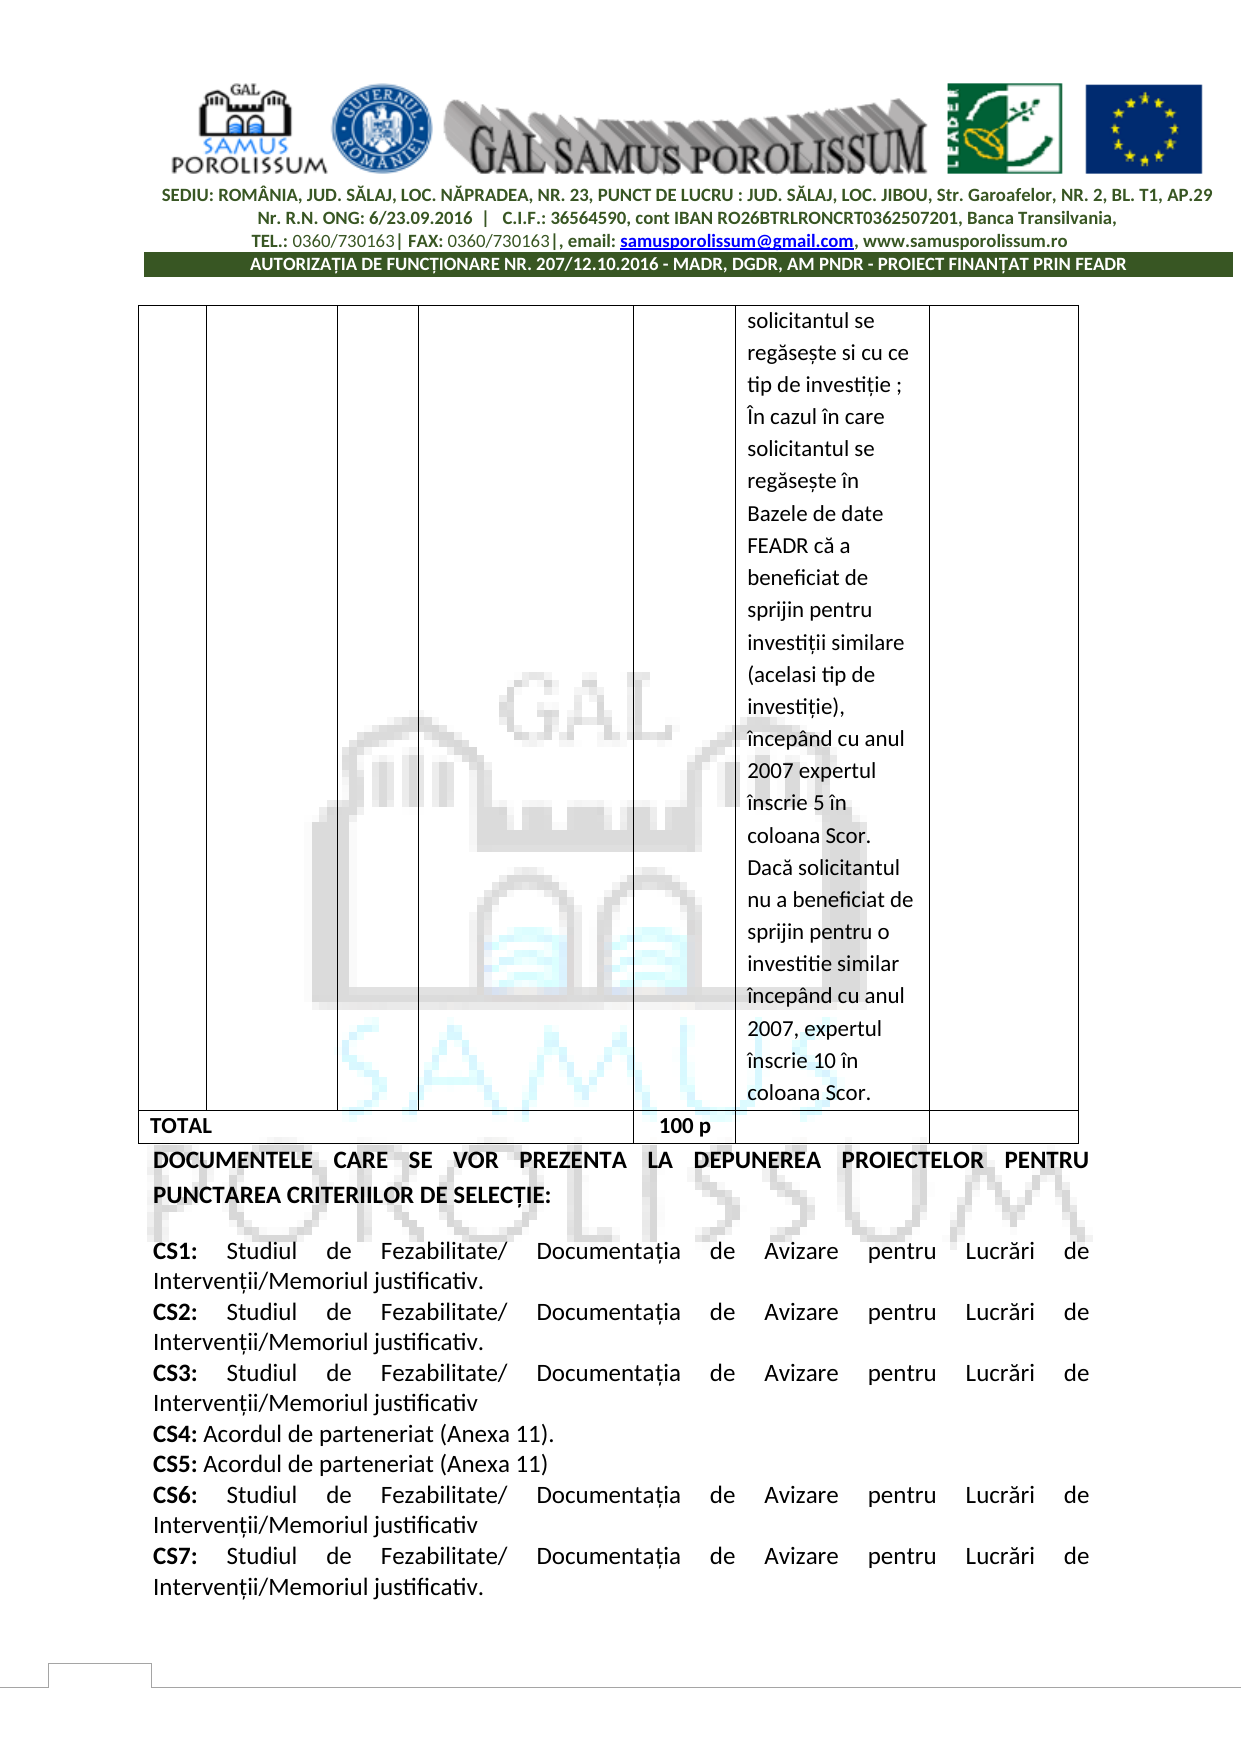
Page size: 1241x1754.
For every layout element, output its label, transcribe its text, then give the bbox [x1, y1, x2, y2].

text CS6: Studiul de Fezabilitate/ Documentația de Avizare pentru Lucrări de Intervenții/Memoriul justificativ [153, 1479, 1090, 1540]
text CS2: Studiul de Fezabilitate/ Documentația de Avizare pentru Lucrări de Intervenții/Memoriul justificativ. [153, 1296, 1090, 1357]
text CS1: Studiul de Fezabilitate/ Documentația de Avizare pentru Lucrări de Intervenții/Memoriul justificativ. [153, 1235, 1090, 1296]
text CS3: Studiul de Fezabilitate/ Documentația de Avizare pentru Lucrări de Intervenții/Memoriul justificativ [153, 1357, 1090, 1418]
text DOCUMENTELE CARE SE VOR PREZENTA LA DEPUNEREA PROIECTELOR PENTRU PUNCTAREA CRITERIILOR DE SELECȚIE: [153, 1144, 1090, 1209]
table_cell [930, 1111, 1078, 1143]
text CS7: Studiul de Fezabilitate/ Documentația de Avizare pentru Lucrări de Intervenții/Memoriul justificativ. [153, 1540, 1090, 1601]
text CS4: Acordul de parteneriat (Anexa 11). [153, 1418, 1090, 1448]
table_cell [736, 1111, 929, 1143]
table_cell 100 p [634, 1111, 735, 1143]
text CS5: Acordul de parteneriat (Anexa 11) [153, 1448, 1090, 1479]
table_cell TOTAL [139, 1111, 633, 1143]
table_cell 5 p [634, 306, 735, 1110]
table_cell Sprijinirea solicitanțiilor care au beneficiat de sprijin anterior pentru o investiție similară. [419, 306, 633, 1110]
table_cell SCS 8.2 [338, 306, 418, 1110]
table_cell [930, 306, 1078, 1110]
picture [150, 73, 1215, 183]
